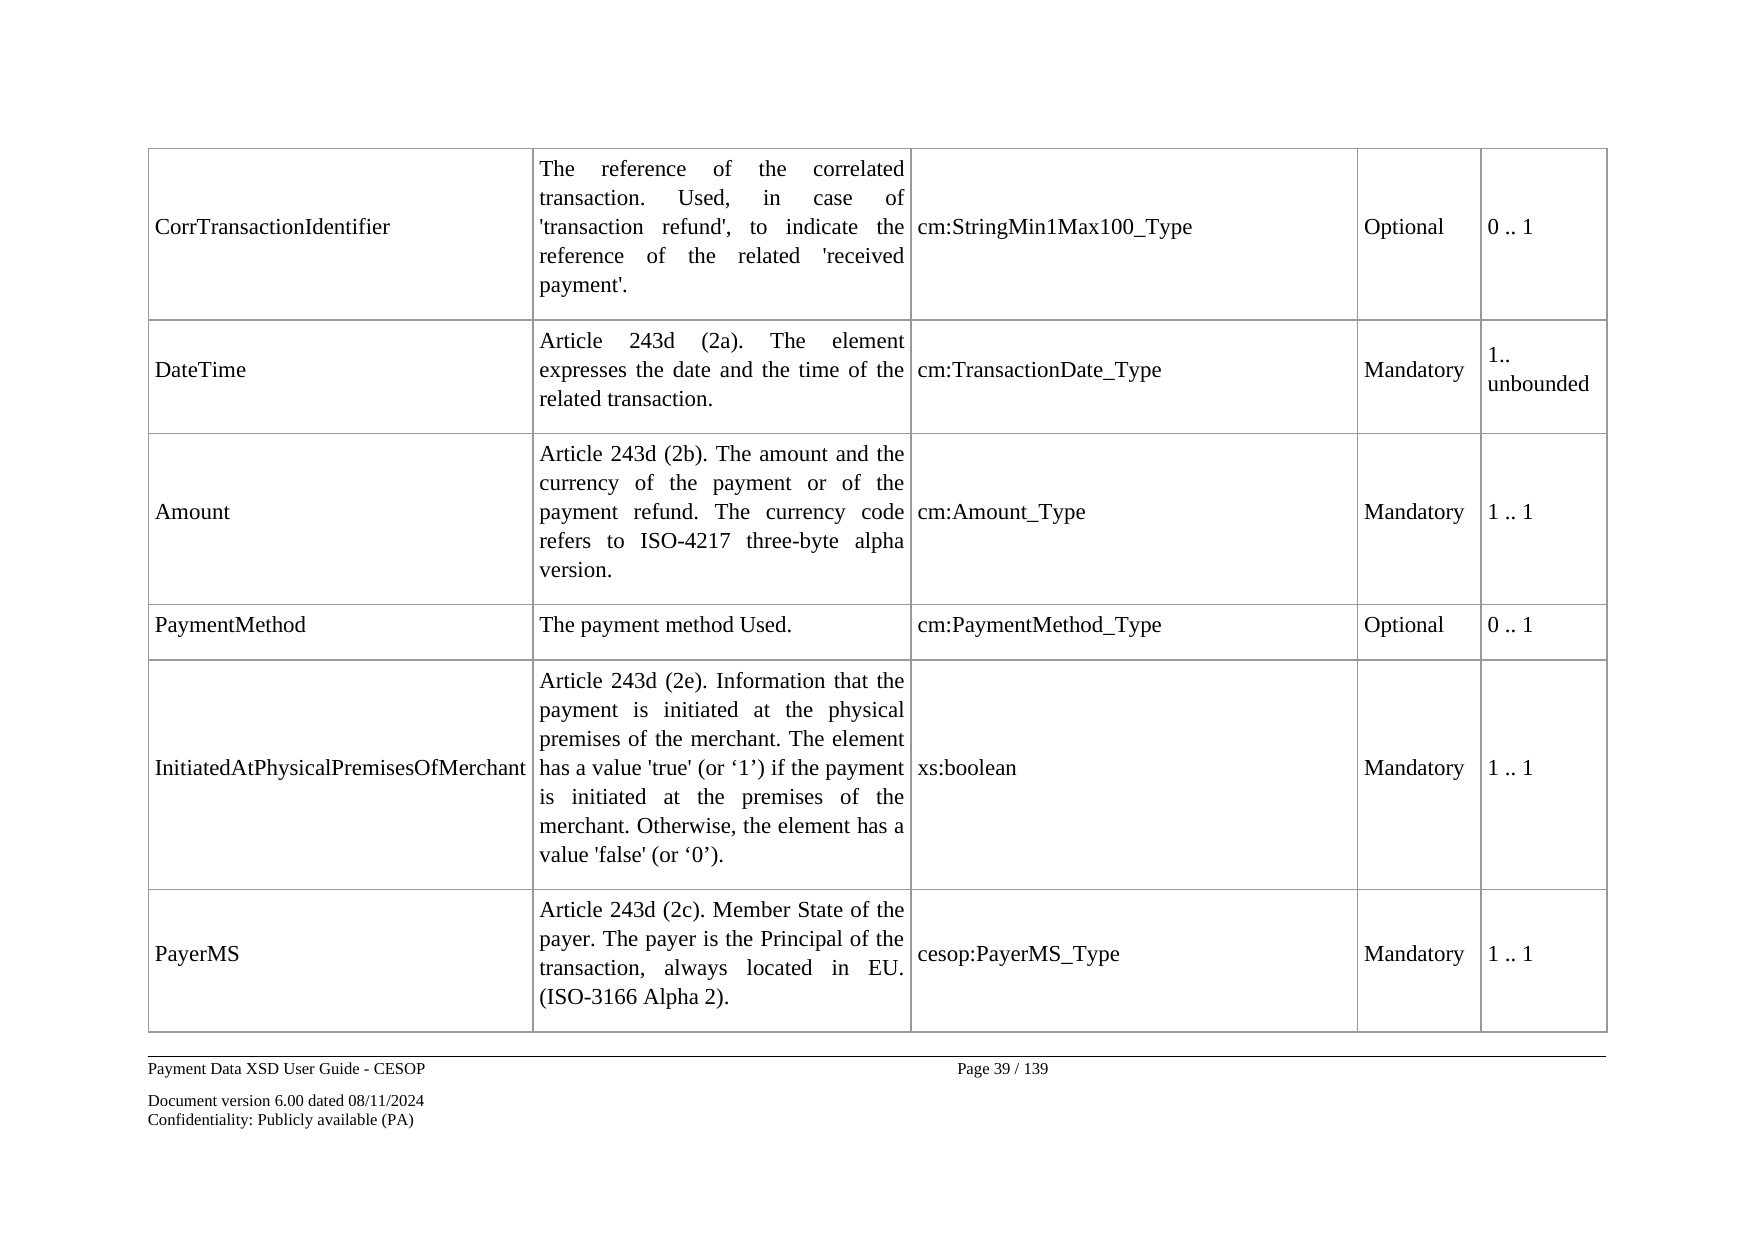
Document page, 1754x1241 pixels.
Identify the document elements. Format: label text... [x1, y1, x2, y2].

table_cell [912, 149, 1357, 319]
table_cell Article 243d (2c). Member State of the payer. The payer is the Principal of the transaction, always located in EU. (ISO-3166 Alpha 2). [534, 890, 910, 1031]
table_cell 1 .. 1 [1482, 434, 1606, 604]
table_cell Article 243d (2e). Information that the payment is initiated at the physical premises of the merchant. The element has a value 'true' (or ‘1’) if the payment is initiated at the premises of the merchant. Otherwise, the element has a value 'false' (or ‘0’). [534, 661, 910, 888]
table_cell The payment method Used. [534, 605, 910, 659]
table_cell cm:TransactionDate_Type [912, 321, 1357, 432]
table_cell Mandatory [1358, 434, 1480, 604]
table_cell Mandatory [1358, 661, 1480, 888]
table_cell cm:Amount_Type [912, 434, 1357, 604]
table_cell 1 .. 1 [1482, 661, 1606, 888]
table_cell Mandatory [1358, 890, 1480, 1031]
table_cell cm:PaymentMethod_Type [912, 605, 1357, 659]
table_cell Optional [1358, 149, 1480, 319]
table_cell 0 .. 1 [1482, 605, 1606, 659]
table_cell DateTime [149, 321, 532, 432]
table_cell Article 243d (2b). The amount and the currency of the payment or of the payment refund. The currency code refers to ISO-4217 three-byte alpha version. [534, 434, 910, 604]
table_cell 0 .. 1 [1482, 149, 1606, 319]
table_cell PaymentMethod [149, 605, 532, 659]
table_cell Article 243d (2a). The element expresses the date and the time of the related transaction. [534, 321, 910, 432]
table_cell Mandatory [1358, 321, 1480, 432]
table_cell The reference of the correlated transaction. Used, in case of 'transaction refund', to indicate the reference of the related 'received payment'. [534, 149, 910, 319]
table_cell Amount [149, 434, 532, 604]
table_cell PayerMS [149, 890, 532, 1031]
table_cell Optional [1358, 605, 1480, 659]
table_cell xs:boolean [912, 661, 1357, 888]
table_cell 1 .. 1 [1482, 890, 1606, 1031]
table_cell 1.. unbounded [1482, 321, 1606, 432]
table_cell InitiatedAtPhysicalPremisesOfMerchant [149, 661, 532, 888]
table_cell cesop:PayerMS_Type [912, 890, 1357, 1031]
table_cell CorrTransactionIdentifier [149, 149, 532, 319]
